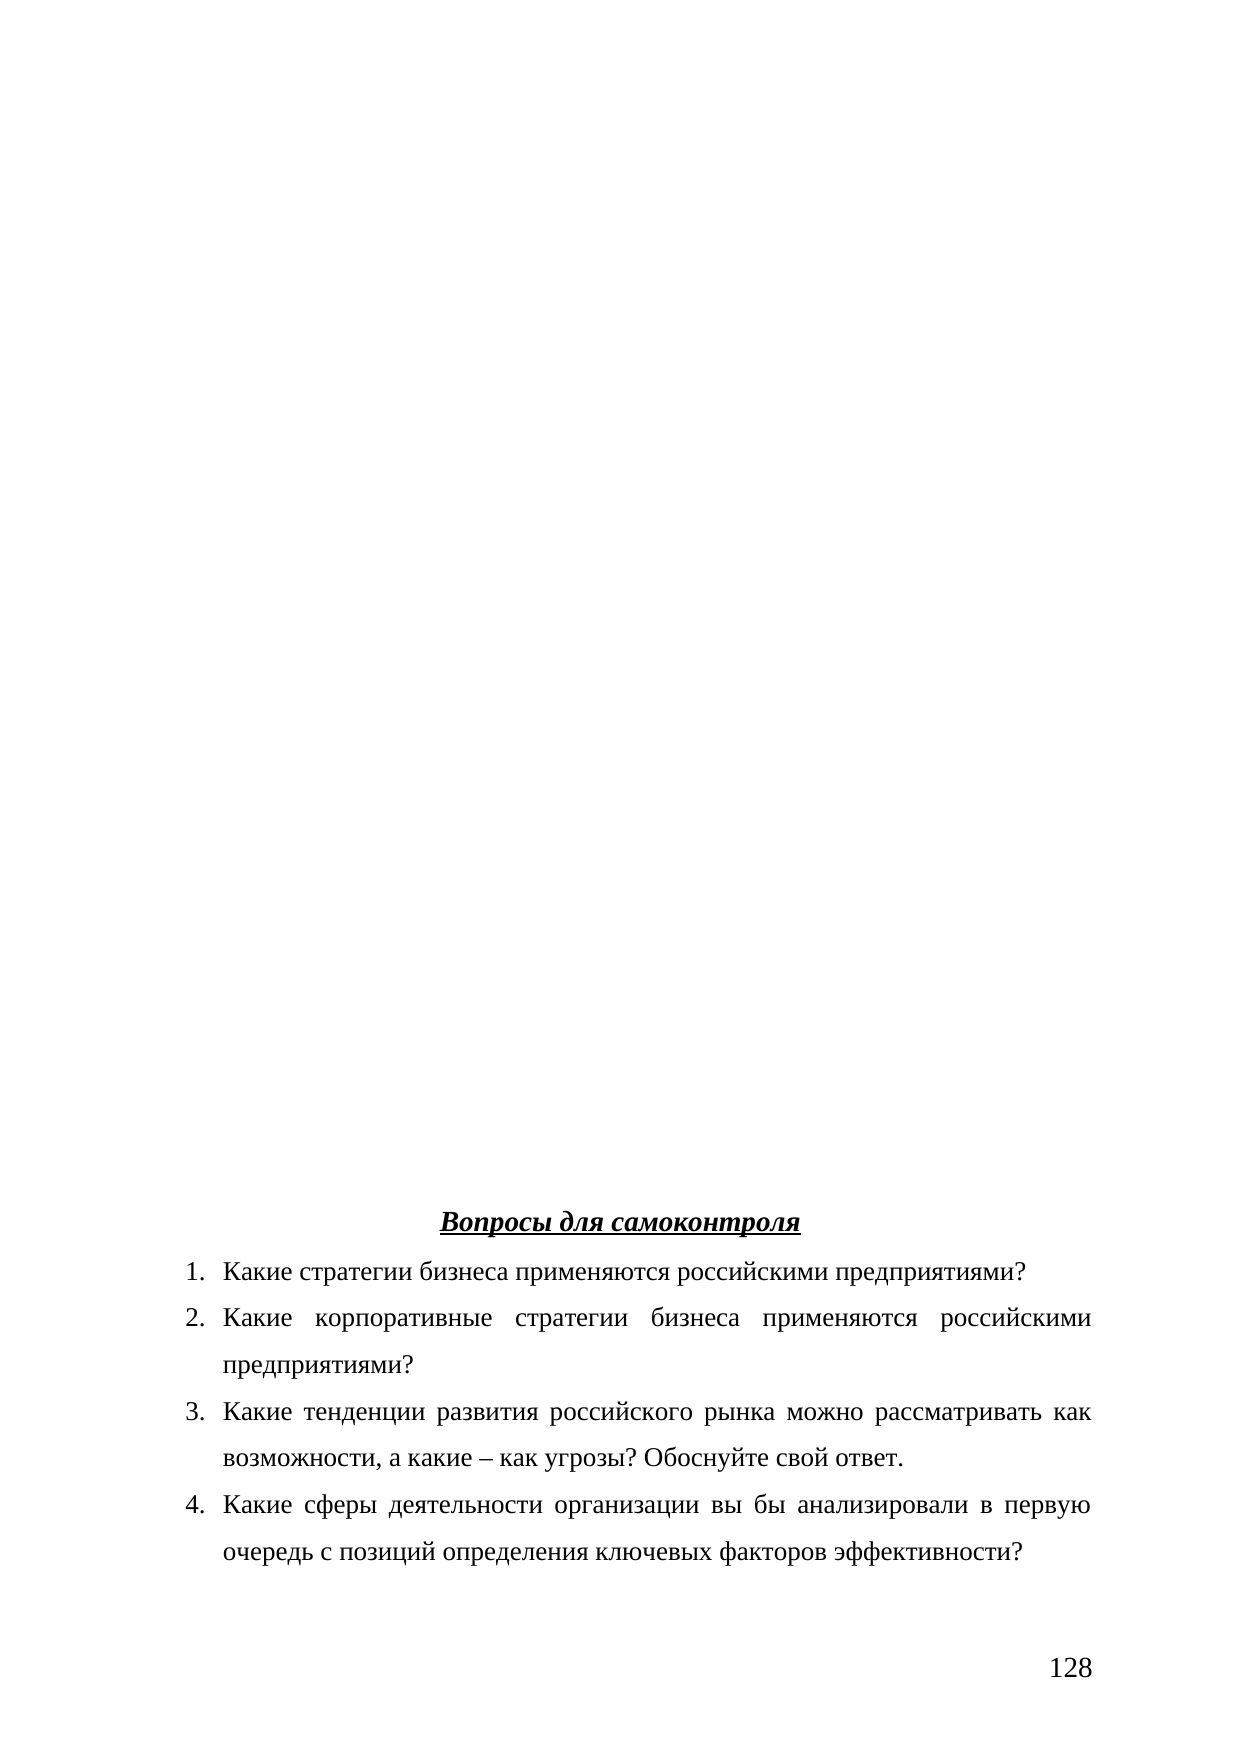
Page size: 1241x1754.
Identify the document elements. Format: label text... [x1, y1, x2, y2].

list Какие стратегии бизнеса применяются российскими предприятиями? [185, 1254, 1092, 1286]
text Вопросы для самоконтроля [148, 1204, 1092, 1238]
list Какие сферы деятельности организации вы бы анализировали в первую очередь с позиций определения ключевых факторов эффективности? [185, 1488, 1092, 1566]
list Какие тенденции развития российского рынка можно рассматривать как возможности, а какие – как угрозы? Обоснуйте свой ответ. [185, 1394, 1092, 1472]
list Какие корпоративные стратегии бизнеса применяются российскими предприятиями? [185, 1301, 1092, 1379]
